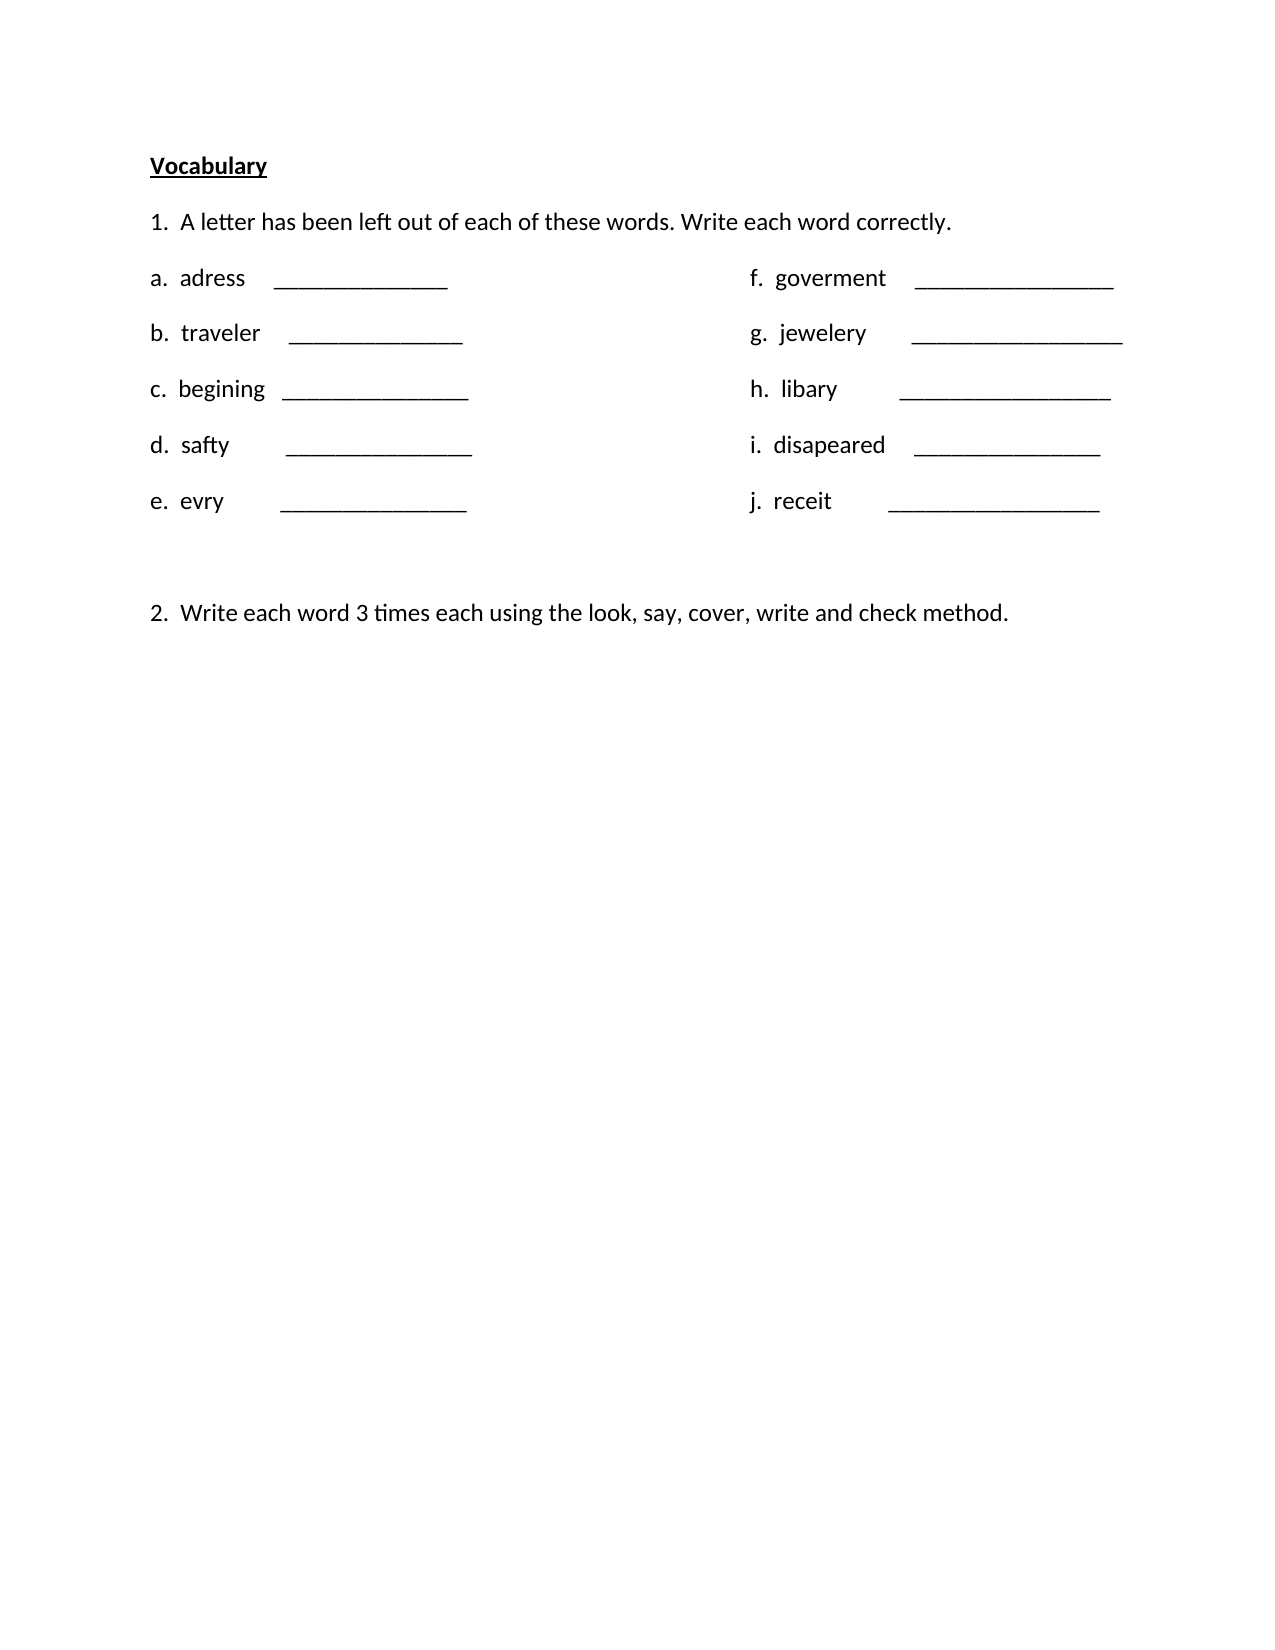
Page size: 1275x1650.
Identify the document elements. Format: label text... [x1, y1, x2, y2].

text d. safty _______________ i. disapeared _______________ [150, 429, 1125, 460]
text Vocabulary [150, 150, 1125, 181]
text c. begining _______________ h. libary _________________ [150, 373, 1125, 404]
text a. adress ______________ f. goverment ________________ [150, 262, 1125, 292]
text 2. Write each word 3 times each using the look, say, cover, write and check method. [150, 597, 1125, 627]
text b. traveler ______________ g. jewelery _________________ [150, 317, 1125, 348]
text 1. A letter has been left out of each of these words. Write each word correctly. [150, 206, 1125, 236]
text e. evry _______________ j. receit _________________ [150, 485, 1125, 516]
